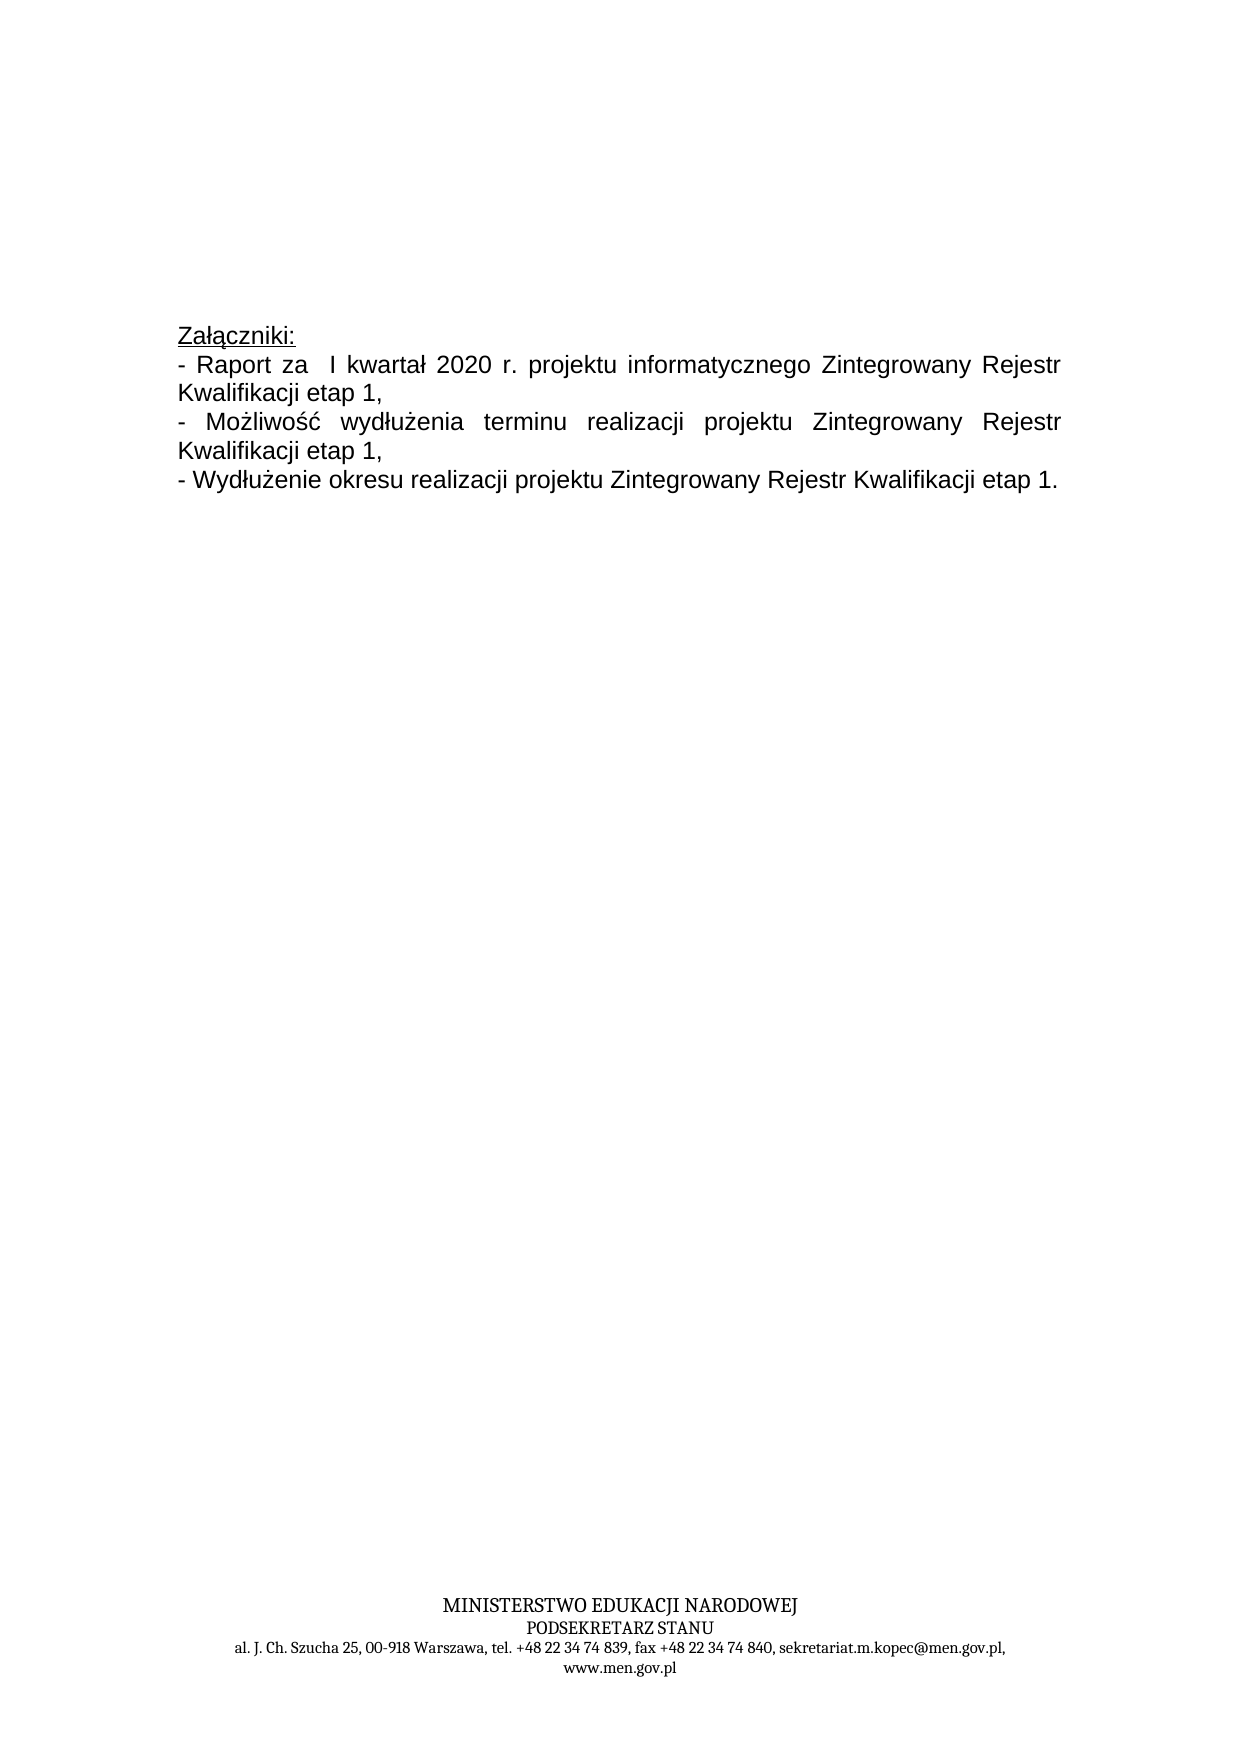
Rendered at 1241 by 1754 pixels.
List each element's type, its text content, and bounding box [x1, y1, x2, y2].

text Załączniki: [177, 321, 1063, 350]
text - Wydłużenie okresu realizacji projektu Zintegrowany Rejestr Kwalifikacji etap 1. [177, 465, 1063, 493]
text - Możliwość wydłużenia terminu realizacji projektu Zintegrowany Rejestr Kwalifikacji etap 1, [177, 407, 1063, 465]
text - Raport za I kwartał 2020 r. projektu informatycznego Zintegrowany Rejestr Kwalifikacji etap 1, [177, 350, 1063, 407]
